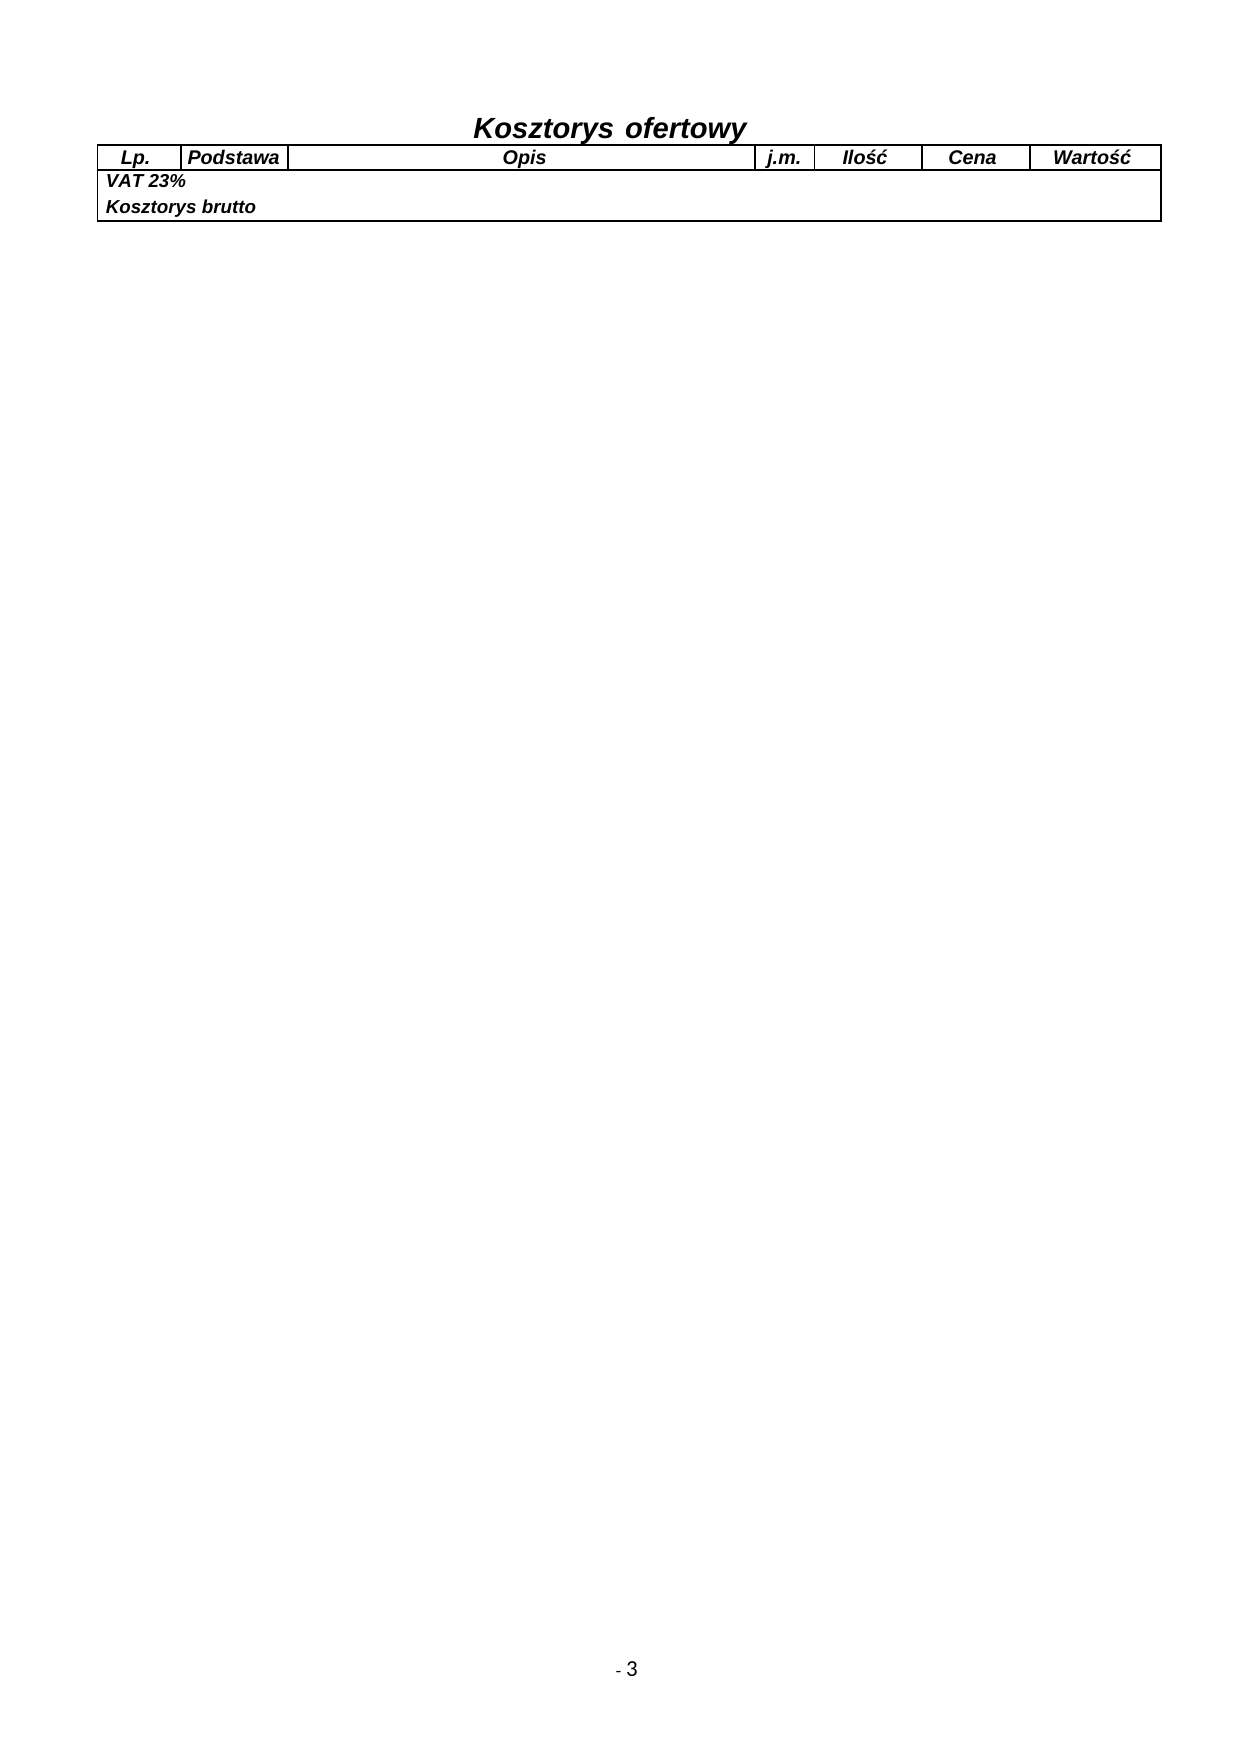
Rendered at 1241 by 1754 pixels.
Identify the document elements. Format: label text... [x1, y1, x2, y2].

table_header Ilość [815, 146, 921, 169]
table_header Wartość [1031, 146, 1160, 169]
table_header Opis [289, 146, 754, 169]
table_header Podstawa [182, 146, 287, 169]
table_header Cena [923, 146, 1029, 169]
table_cell VAT 23% Kosztorys brutto [98, 171, 1160, 220]
table_header Lp. [98, 146, 180, 169]
table_header j.m. [756, 146, 814, 169]
